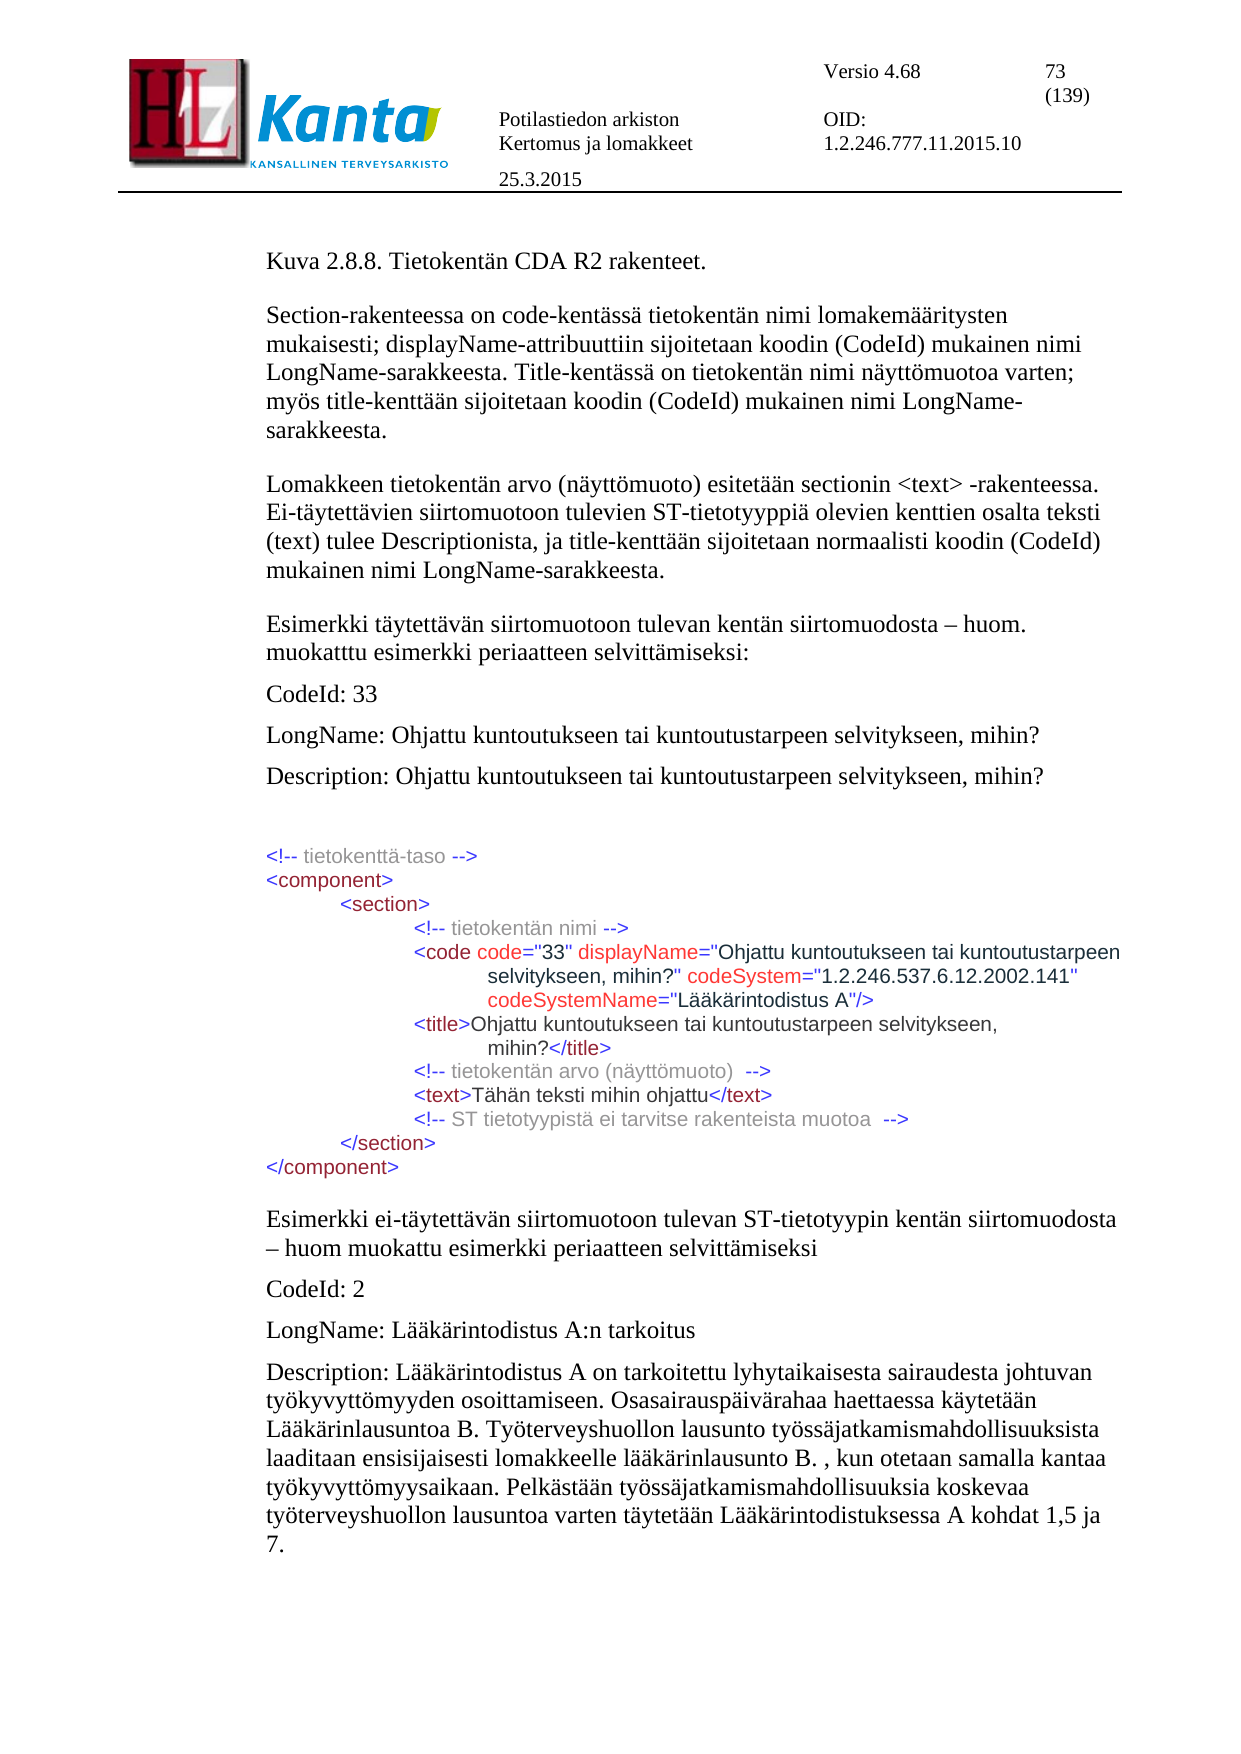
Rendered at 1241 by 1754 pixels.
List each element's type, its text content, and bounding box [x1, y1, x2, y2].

text Esimerkki ei-täytettävän siirtomuotoon tulevan ST-tietotyypin kentän siirtomuodosta – huom muokattu esimerkki periaatteen selvittämiseksi [266, 1204, 1122, 1262]
text <code code="33" displayName="Ohjattu kuntoutukseen tai kuntoutustarpeen [266, 939, 1122, 963]
text </section> [266, 1131, 1122, 1155]
picture [129, 59, 448, 168]
text <text>Tähän teksti mihin ohjattu</text> [266, 1083, 1122, 1107]
text <component> [266, 868, 1122, 892]
text <!-- tietokentän nimi --> [266, 916, 1122, 939]
text Kuva 2.8.8. Tietokentän CDA R2 rakenteet. [266, 246, 1122, 275]
text <!-- tietokentän arvo (näyttömuoto) --> [266, 1059, 1122, 1083]
text <!-- ST tietotyypistä ei tarvitse rakenteista muotoa --> [266, 1107, 1122, 1131]
text Description: Ohjattu kuntoutukseen tai kuntoutustarpeen selvitykseen, mihin? [266, 761, 1122, 790]
text codeSystemName="Lääkärintodistus A"/> [413, 987, 1122, 1011]
text selvitykseen, mihin?" codeSystem="1.2.246.537.6.12.2002.141" [413, 963, 1122, 987]
text CodeId: 33 [266, 679, 1122, 707]
text Lomakkeen tietokentän arvo (näyttömuoto) esitetään sectionin <text> -rakenteessa. Ei-täytettävien siirtomuotoon tulevien ST-tietotyyppiä olevien kenttien osalta teksti (text) tulee Descriptionista, ja title-kenttään sijoitetaan normaalisti koodin (CodeId) mukainen nimi LongName-sarakkeesta. [266, 469, 1122, 584]
picture [274, 95, 288, 112]
text <section> [266, 892, 1122, 916]
text LongName: Lääkärintodistus A:n tarkoitus [266, 1315, 1122, 1344]
text </component> [266, 1155, 1122, 1179]
text Section-rakenteessa on code-kentässä tietokentän nimi lomakemääritysten mukaisesti; displayName-attribuuttiin sijoitetaan koodin (CodeId) mukainen nimi LongName-sarakkeesta. Title-kentässä on tietokentän nimi näyttömuotoa varten; myös title-kenttään sijoitetaan koodin (CodeId) mukainen nimi LongName-sarakkeesta. [266, 300, 1122, 444]
text Esimerkki täytettävän siirtomuotoon tulevan kentän siirtomuodosta – huom. muokatttu esimerkki periaatteen selvittämiseksi: [266, 609, 1122, 666]
text mihin?</title> [413, 1035, 1122, 1059]
text <!-- tietokenttä-taso --> [266, 844, 1122, 868]
text CodeId: 2 [266, 1274, 1122, 1303]
text LongName: Ohjattu kuntoutukseen tai kuntoutustarpeen selvitykseen, mihin? [266, 720, 1122, 749]
text Description: Lääkärintodistus A on tarkoitettu lyhytaikaisesta sairaudesta johtuvan työkyvyttömyyden osoittamiseen. Osasairauspäivärahaa haettaessa käytetään Lääkärinlausuntoa B. Työterveyshuollon lausunto työssäjatkamismahdollisuuksista laaditaan ensisijaisesti lomakkeelle lääkärinlausunto B. , kun otetaan samalla kantaa työkyvyttömyysaikaan. Pelkästään työssäjatkamismahdollisuuksia koskevaa työterveyshuollon lausuntoa varten täytetään Lääkärintodistuksessa A kohdat 1,5 ja 7. [266, 1357, 1122, 1558]
text <title>Ohjattu kuntoutukseen tai kuntoutustarpeen selvitykseen, [266, 1011, 1122, 1035]
